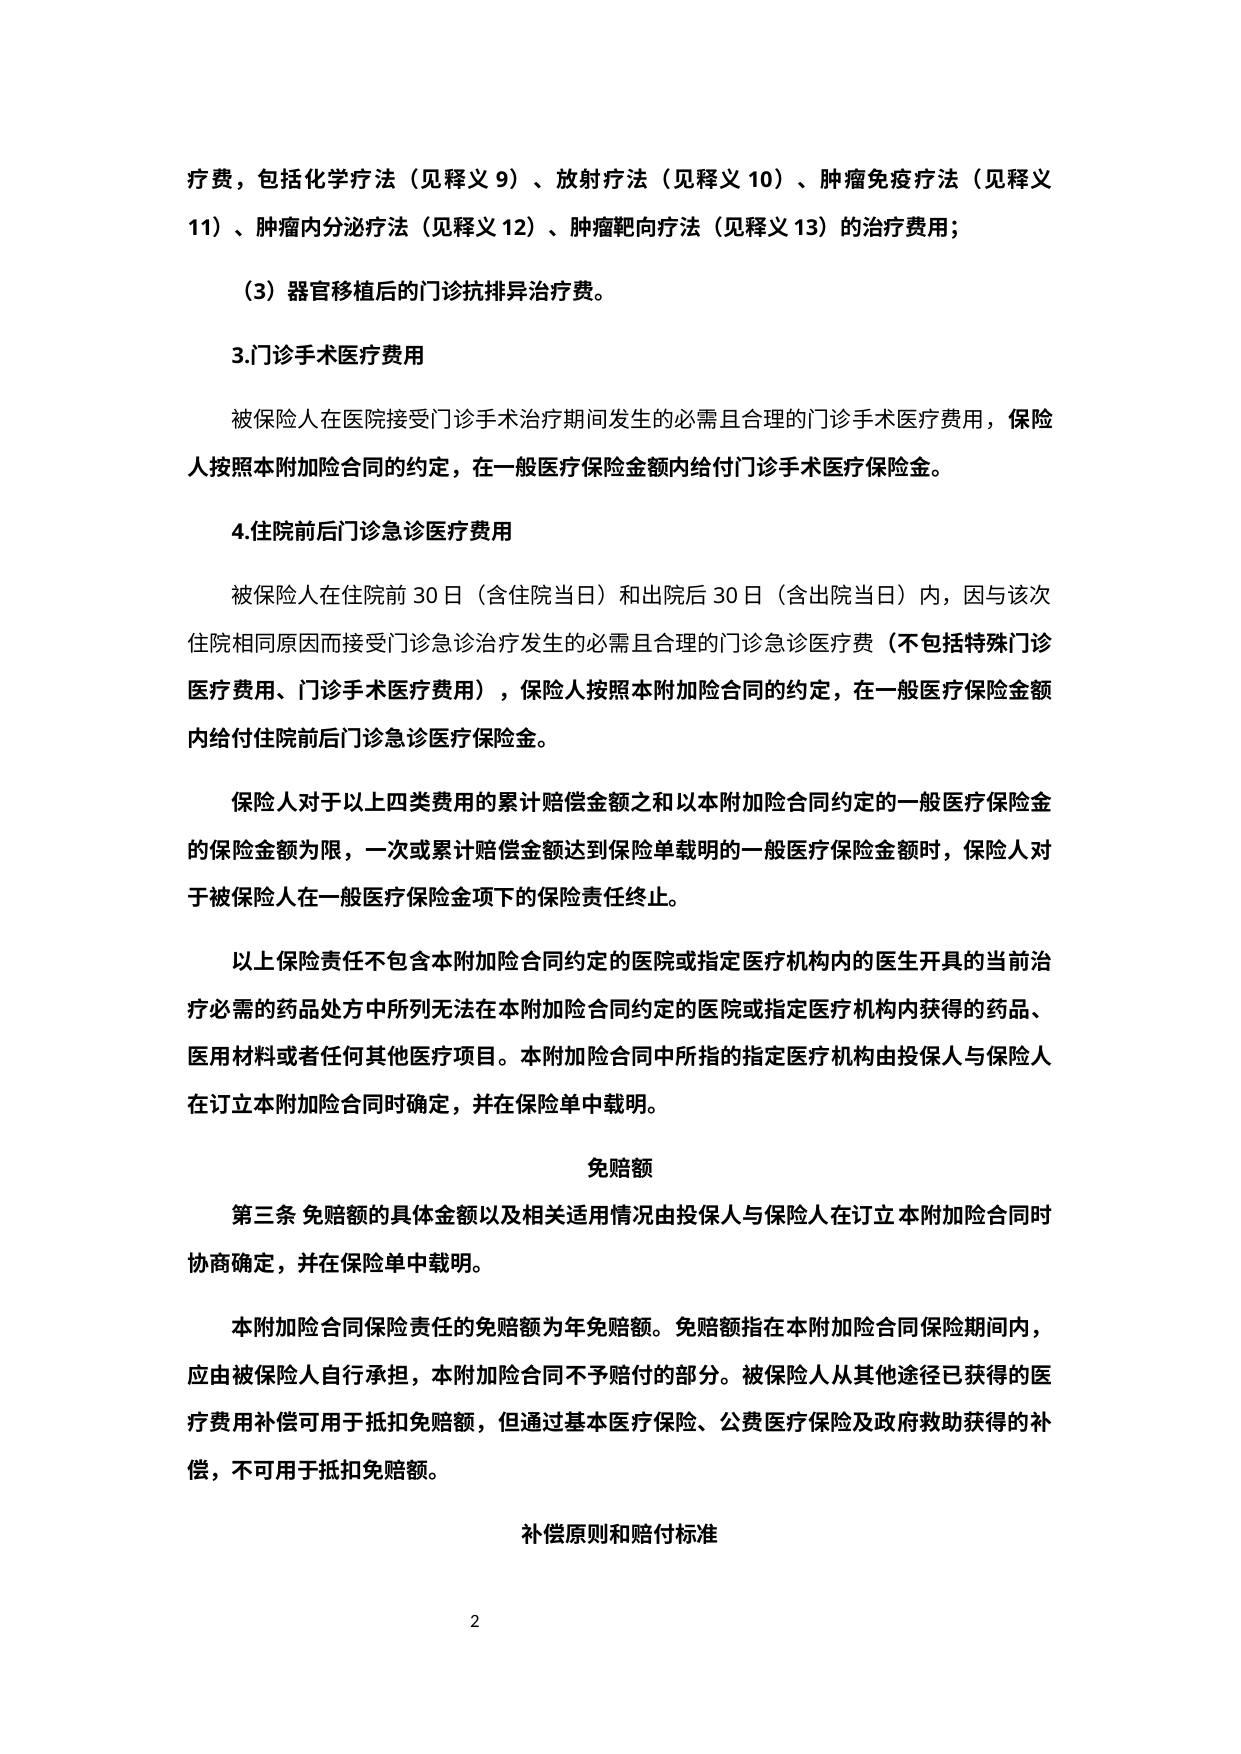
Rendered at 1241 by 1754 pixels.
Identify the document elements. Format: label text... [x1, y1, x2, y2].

text 本附加险合同保险责任的免赔额为年免赔额。免赔额指在本附加险合同保险期间内，应由被保险人自行承担，本附加险合同不予赔付的部分。被保险人从其他途径已获得的医疗费用补偿可用于抵扣免赔额，但通过基本医疗保险、公费医疗保险及政府救助获得的补偿，不可用于抵扣免赔额。 [187, 1310, 1053, 1484]
text 3.门诊手术医疗费用 [187, 338, 1053, 370]
text 被保险人在住院前30日（含住院当日）和出院后30日（含出院当日）内，因与该次住院相同原因而接受门诊急诊治疗发生的必需且合理的门诊急诊医疗费（不包括特殊门诊医疗费用、门诊手术医疗费用），保险人按照本附加险合同的约定，在一般医疗保险金额内给付住院前后门诊急诊医疗保险金。 [187, 578, 1053, 753]
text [187, 162, 1053, 241]
text 第三条 免赔额的具体金额以及相关适用情况由投保人与保险人在订立本附加险合同时协商确定，并在保险单中载明。 [187, 1198, 1053, 1278]
text 4.住院前后门诊急诊医疗费用 [187, 514, 1053, 546]
text 保险人对于以上四类费用的累计赔偿金额之和以本附加险合同约定的一般医疗保险金的保险金额为限，一次或累计赔偿金额达到保险单载明的一般医疗保险金额时，保险人对于被保险人在一般医疗保险金项下的保险责任终止。 [187, 785, 1053, 912]
text 以上保险责任不包含本附加险合同约定的医院或指定医疗机构内的医生开具的当前治疗必需的药品处方中所列无法在本附加险合同约定的医院或指定医疗机构内获得的药品、医用材料或者任何其他医疗项目。本附加险合同中所指的指定医疗机构由投保人与保险人在订立本附加险合同时确定，并在保险单中载明。 [187, 944, 1053, 1118]
text 被保险人在医院接受门诊手术治疗期间发生的必需且合理的门诊手术医疗费用，保险人按照本附加险合同的约定，在一般医疗保险金额内给付门诊手术医疗保险金。 [187, 402, 1053, 482]
text 免赔额 [187, 1151, 1053, 1183]
text 补偿原则和赔付标准 [187, 1517, 1053, 1548]
text （3）器官移植后的门诊抗排异治疗费。 [187, 274, 1053, 306]
